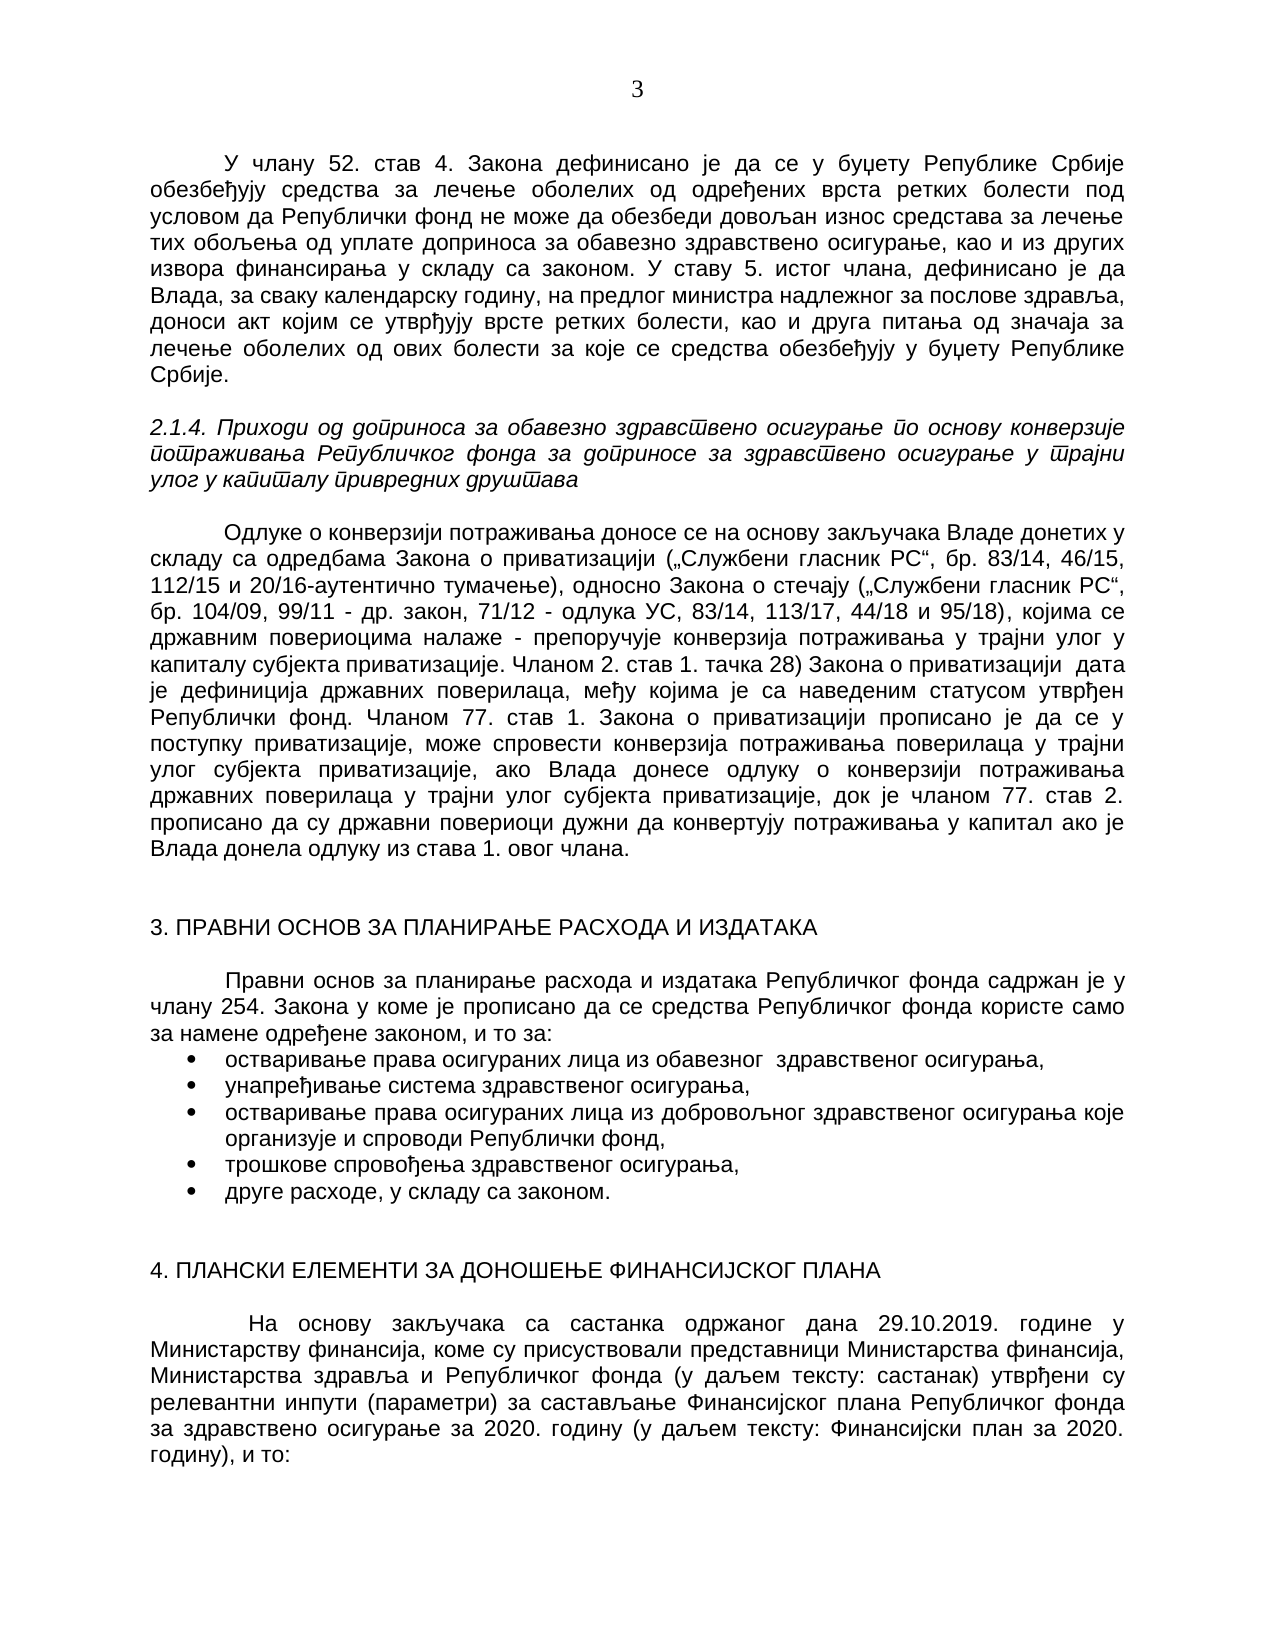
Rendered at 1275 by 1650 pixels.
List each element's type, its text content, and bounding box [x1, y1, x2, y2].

text У члану 52. став 4. Закона дефинисано је да се у буџету Републике Србије обезбеђују средства за лечење оболелих од одређених врста ретких болести под условом да Републички фонд не може да обезбеди довољан износ средстава за лечење тих обољења од уплате доприноса за обавезно здравствено осигурање, као и из других извора финансирања у складу са законом. У ставу 5. истог члана, дефинисано је да Влада, за сваку календарску годину, на предлог министра надлежног за послове здравља, доноси акт којим се утврђују врсте ретких болести, као и друга питања од значаја за лечење оболелих од ових болести за које се средства обезбеђују у буџету Републике Србије. [150, 150, 1125, 387]
text 2.1.4. Приходи од доприноса за обавезно здравствено осигурање по основу конверзије потраживања Републичког фонда за доприносе за здравствено осигурање у трајни улог у капиталу привредних друштава [150, 413, 1125, 493]
text 3. ПРАВНИ ОСНОВ ЗА ПЛАНИРАЊЕ РАСХОДА И ИЗДАТАКА [150, 914, 1125, 941]
list остваривање права осигураних лица из добровољног здравственог осигурања које организује и спроводи Републички фонд, [187, 1099, 1125, 1151]
text На основу закључака са састанка одржаног дана 29.10.2019. године у Министарству финансија, коме су присуствовали представници Министарства финансија, Министарства здравља и Републичког фонда (у даљем тексту: састанак) утврђени су релевантни инпути (параметри) за састављање Финансијског плана Републичког фонда за здравствено осигурање за 2020. годину (у даљем тексту: Финансијски план за 2020. годину), и то: [150, 1309, 1125, 1468]
text Правни основ за планирање расхода и издатака Републичког фонда садржан је у члану 254. Зaкона у коме је прописано да се средства Републичког фонда користе само за намене одређене законом, и то за: [150, 967, 1125, 1046]
text Одлуке о конверзији потраживања доносе се на основу закључака Владе донетих у складу са одредбама Закона о приватизацији („Службени гласник РС“, бр. 83/14, 46/15, 112/15 и 20/16-аутентично тумачење), односно Закона о стечају („Службени гласник РС“, бр. 104/09, 99/11 - др. закон, 71/12 - одлука УС, 83/14, 113/17, 44/18 и 95/18), којима се државним повериоцима налаже - препоручује конверзија потраживања у трајни улог у капиталу субјекта приватизације. Чланом 2. став 1. тачка 28) Закона о приватизацији дата је дефиниција државних поверилаца, међу којима је са наведеним статусом утврђен Републички фонд. Чланом 77. став 1. Закона о приватизацији прописано је да се у поступку приватизације, може спровести конверзија потраживања поверилаца у трајни улог субјекта приватизације, ако Влада донесе одлуку о конверзији потраживања државних поверилаца у трајни улог субјекта приватизације, док је чланом 77. став 2. прописано да су државни повериоци дужни да конвертују потраживања у капитал ако је Влада донела одлуку из става 1. овог члана. [150, 519, 1125, 862]
list трошкове спровођења здравственог осигурања, [187, 1151, 1125, 1178]
list друге расходе, у складу са законом. [187, 1178, 1125, 1204]
list унапређивање система здравственог осигурања, [187, 1072, 1125, 1099]
list остваривање права осигураних лица из обавезног здравственог осигурања, [187, 1046, 1125, 1072]
text 4. ПЛАНСКИ ЕЛЕМЕНТИ ЗА ДОНОШЕЊЕ ФИНАНСИЈСКОГ ПЛАНА [150, 1257, 1125, 1283]
